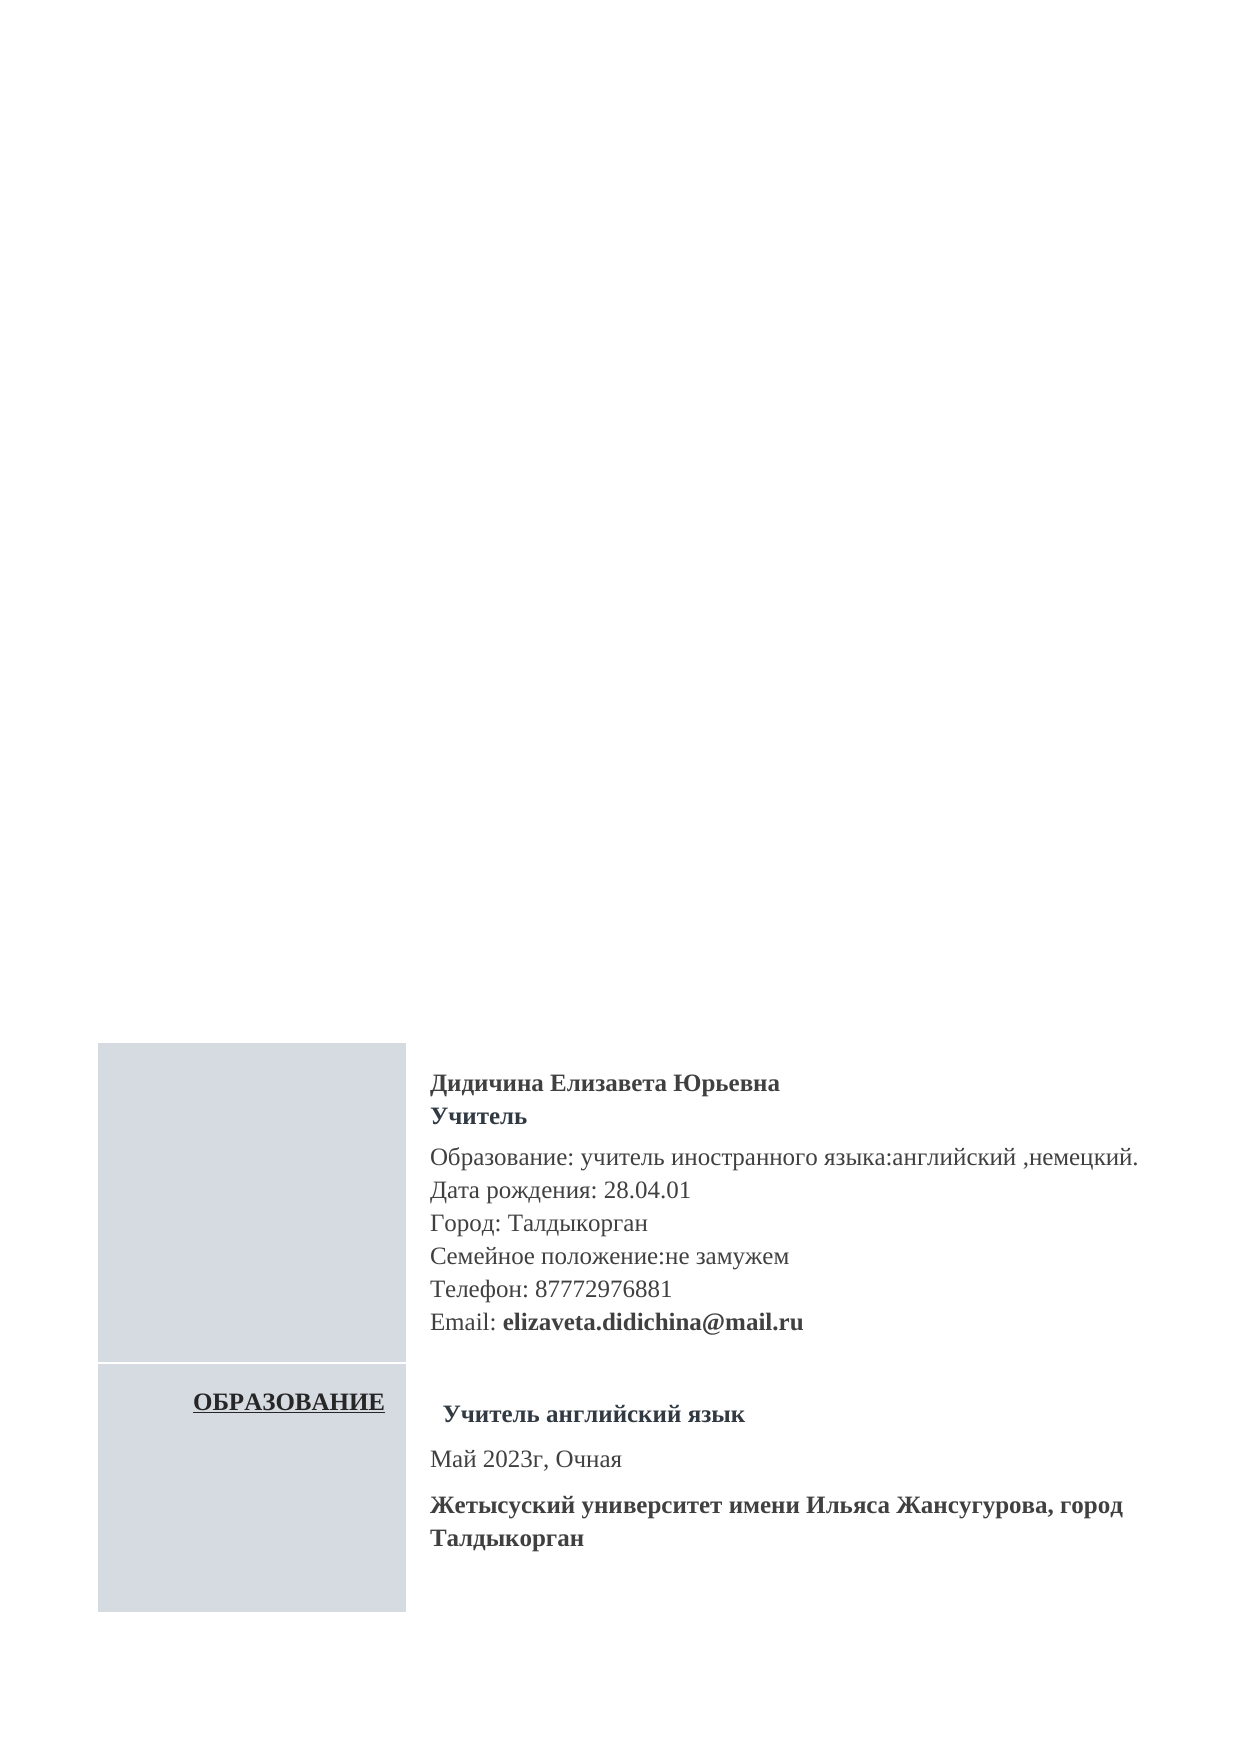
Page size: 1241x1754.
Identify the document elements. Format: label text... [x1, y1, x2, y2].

table_header [98, 1043, 406, 1362]
table_cell ОБРАЗОВАНИЕ [98, 1364, 406, 1612]
table_header Дидичина Елизавета Юрьевна Учитель Образование: учитель иностранного языка:английский ,немецкий. Дата рождения: 28.04.01 Город: Талдыкорган Семейное положение:не замужем Телефон: 87772976881 Email: elizaveta.didichina@mail.ru [409, 1045, 1206, 1362]
table_cell Учитель английский язык Май 2023г, Очная Жетысуский университет имени Ильяса Жансугурова, город Талдыкорган [409, 1364, 1206, 1612]
